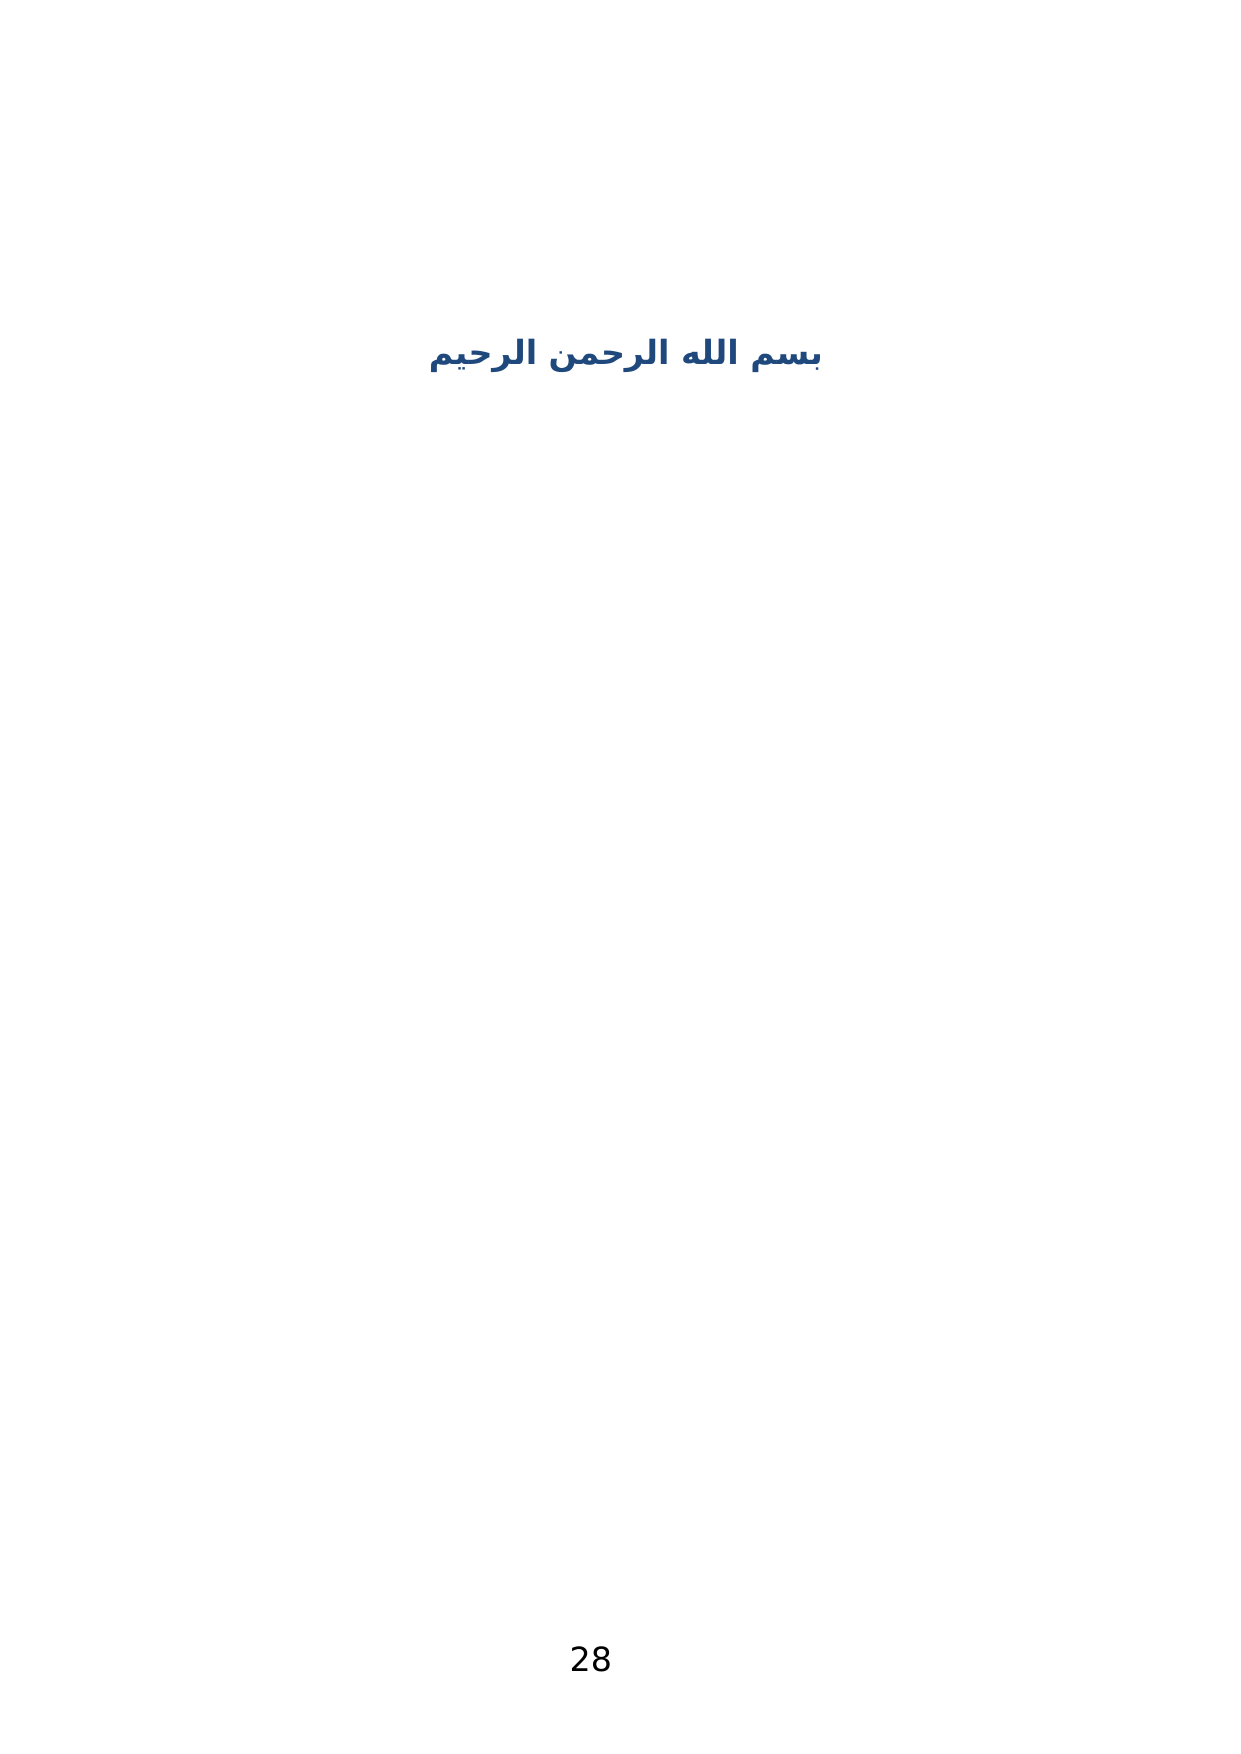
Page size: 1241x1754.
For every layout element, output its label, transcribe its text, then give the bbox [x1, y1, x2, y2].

subtitle بسم الله الرحمن الرحيم [236, 333, 1004, 401]
